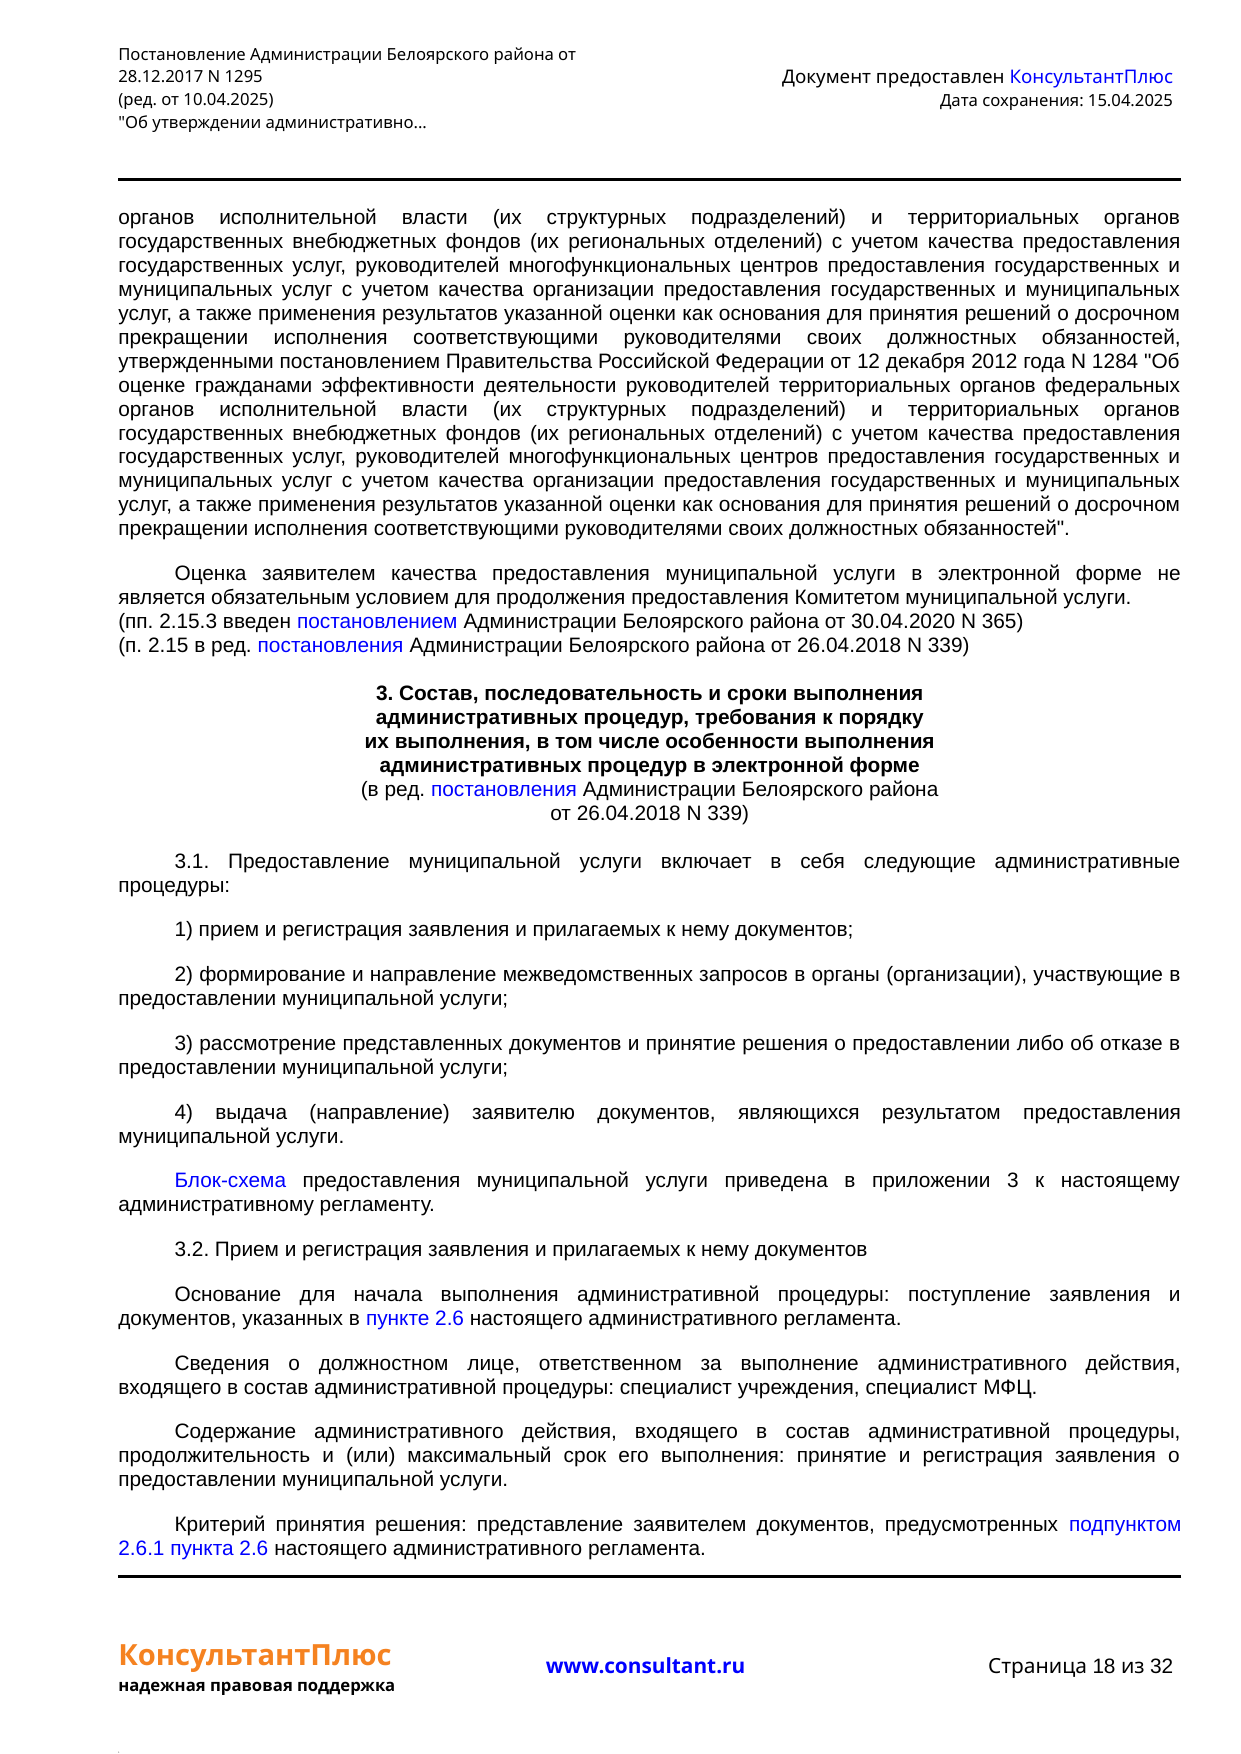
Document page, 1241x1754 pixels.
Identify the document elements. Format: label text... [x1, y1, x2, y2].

text Блок-схема предоставления муниципальной услуги приведена в приложении 3 к настоящему административному регламенту. [118, 1168, 1181, 1216]
text 3.2. Прием и регистрация заявления и прилагаемых к нему документов [118, 1237, 1181, 1261]
text Сведения о должностном лице, ответственном за выполнение административного действия, входящего в состав административной процедуры: специалист учреждения, специалист МФЦ. [118, 1351, 1181, 1398]
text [118, 205, 1181, 540]
text 4) выдача (направление) заявителю документов, являющихся результатом предоставления муниципальной услуги. [118, 1099, 1181, 1147]
title 3. Состав, последовательность и сроки выполнения [118, 681, 1181, 705]
text от 26.04.2018 N 339) [118, 801, 1181, 824]
title их выполнения, в том числе особенности выполнения [118, 729, 1181, 753]
text Содержание административного действия, входящего в состав административной процедуры, продолжительность и (или) максимальный срок его выполнения: принятие и регистрация заявления о предоставлении муниципальной услуги. [118, 1419, 1181, 1491]
title административных процедур, требования к порядку [118, 705, 1181, 729]
title административных процедур в электронной форме [118, 753, 1181, 777]
text 1) прием и регистрация заявления и прилагаемых к нему документов; [118, 917, 1181, 941]
text (п. 2.15 в ред. постановления Администрации Белоярского района от 26.04.2018 N 339) [118, 633, 1181, 657]
text (пп. 2.15.3 введен постановлением Администрации Белоярского района от 30.04.2020 N 365) [118, 609, 1181, 633]
text Оценка заявителем качества предоставления муниципальной услуги в электронной форме не является обязательным условием для продолжения предоставления Комитетом муниципальной услуги. [118, 561, 1181, 609]
text Основание для начала выполнения административной процедуры: поступление заявления и документов, указанных в пункте 2.6 настоящего административного регламента. [118, 1282, 1181, 1330]
text 2) формирование и направление межведомственных запросов в органы (организации), участвующие в предоставлении муниципальной услуги; [118, 962, 1181, 1010]
text 3.1. Предоставление муниципальной услуги включает в себя следующие административные процедуры: [118, 848, 1181, 896]
text (в ред. постановления Администрации Белоярского района [118, 777, 1181, 801]
text Критерий принятия решения: представление заявителем документов, предусмотренных подпунктом 2.6.1 пункта 2.6 настоящего административного регламента. [118, 1512, 1181, 1560]
text 3) рассмотрение представленных документов и принятие решения о предоставлении либо об отказе в предоставлении муниципальной услуги; [118, 1031, 1181, 1079]
